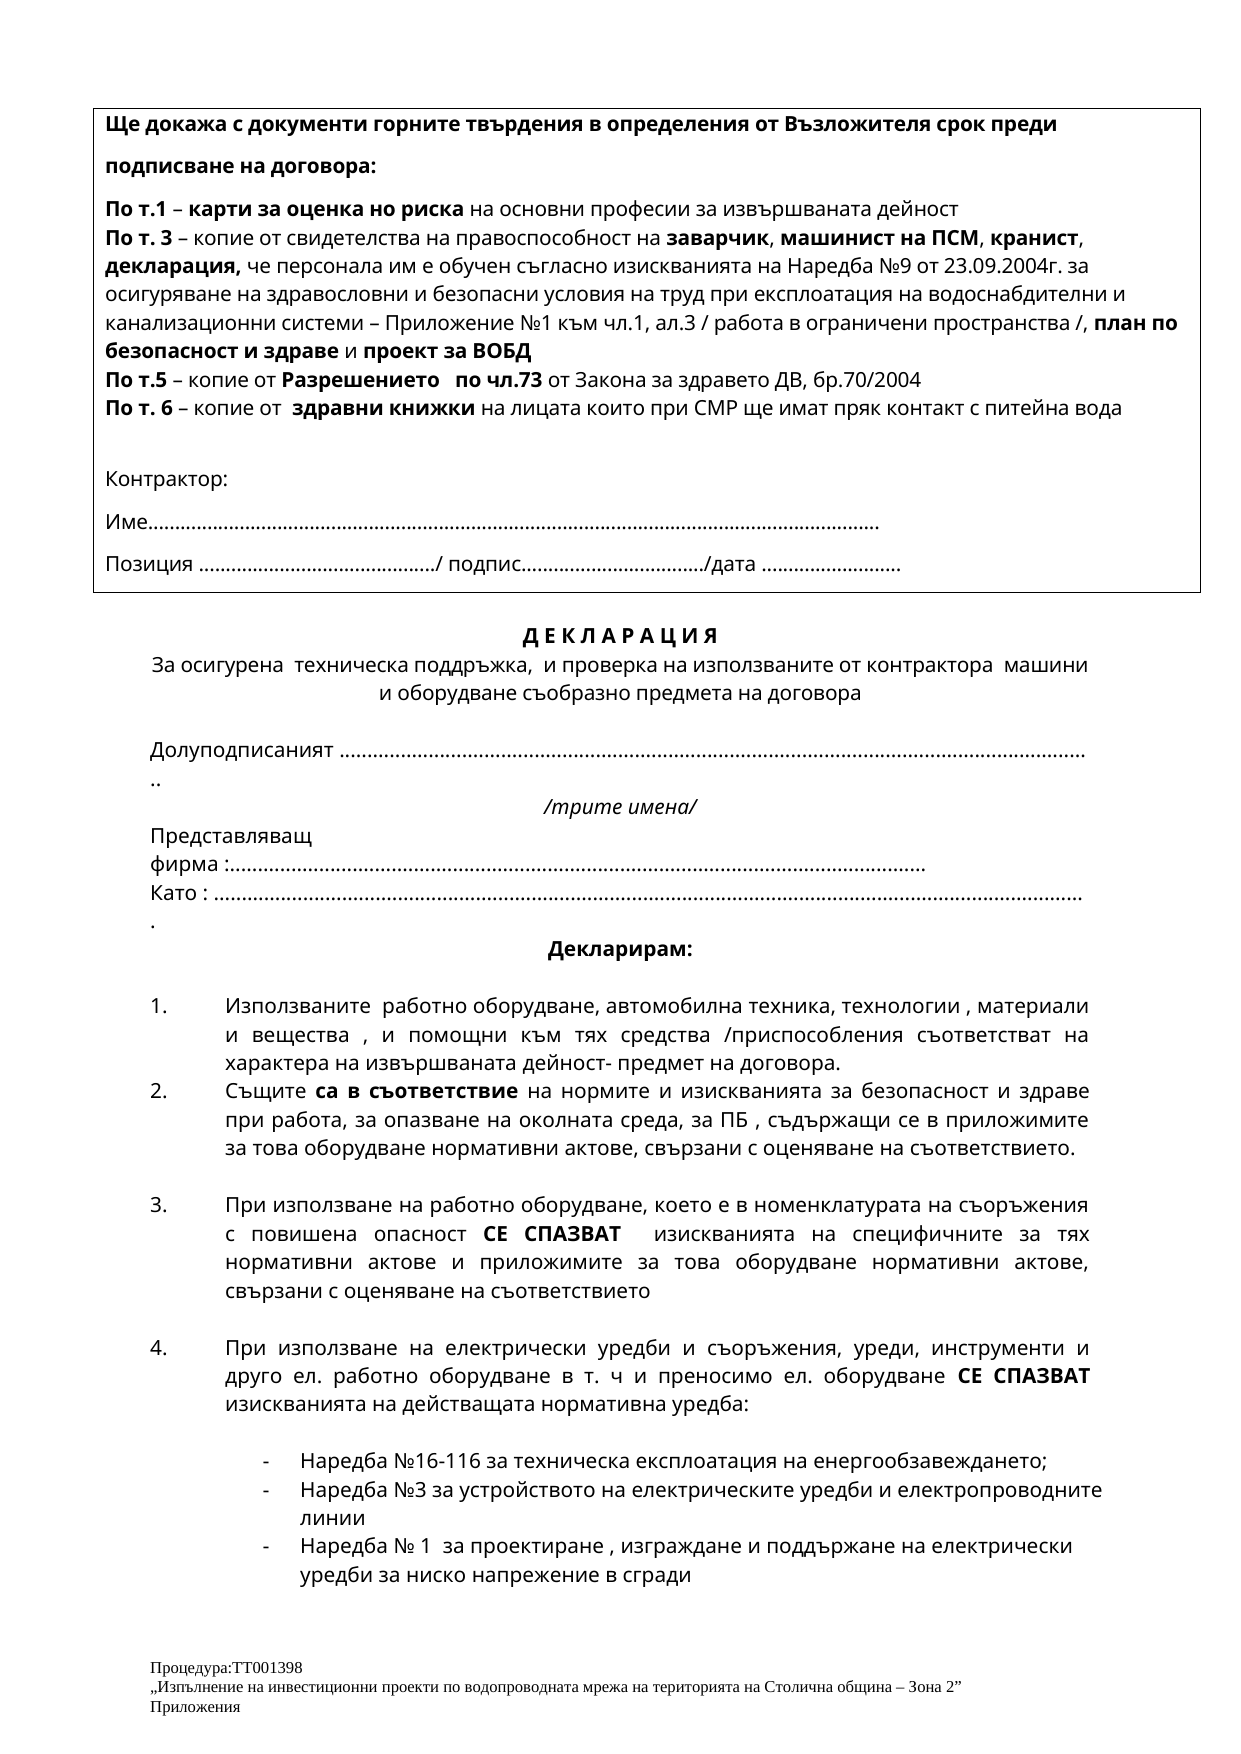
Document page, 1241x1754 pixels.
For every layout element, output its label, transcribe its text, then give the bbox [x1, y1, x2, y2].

list Наредба №16-116 за техническа експлоатация на енергообзавеждането; [262, 1446, 1090, 1475]
table_cell Ще докажа с документи горните твърдения в определения от Възложителя срок преди подписване на договора: По т.1 – карти за оценка но риска на основни професии за извършваната дейност По т. 3 – копие от свидетелства на правоспособност на заварчик, машинист на ПСМ, кранист, декларация, че персонала им е обучен съгласно изискванията на Наредба №9 от 23.09.2004г. за осигуряване на здравословни и безопасни условия на труд при експлоатация на водоснабдителни и канализационни системи – Приложение №1 към чл.1, ал.3 / работа в ограничени пространства /, план по безопасност и здраве и проект за ВОБД По т.5 – копие от Разрешението по чл.73 от Закона за здравето ДВ, бр.70/2004 По т. 6 – копие от здравни книжки на лицата които при СМР ще имат пряк контакт с питейна вода Контрактор: Име........................................................................................................................................ Позиция ............................................/ подпис................................../дата .......................... [94, 109, 1200, 592]
list Наредба № 1 за проектиране , изграждане и поддържане на електрически уредби за ниско напрежение в сгради [262, 1532, 1125, 1588]
title /трите имена/ [150, 792, 1090, 821]
title За осигурена техническа поддръжка, и проверка на използваните от контрактора машини и оборудване съобразно предмета на договора [150, 650, 1090, 707]
title Представляващ фирма :............................................................................................................................. [150, 821, 1090, 878]
title Като : ............................................................................................................................................................. [150, 878, 1090, 934]
list Същите са в съответствие на нормите и изискванията за безопасност и здраве при работа, за опазване на околната среда, за ПБ , съдържащи се в приложимите за това оборудване нормативни актове, свързани с оценяване на съответствието. [150, 1077, 1090, 1162]
list Наредба №3 за устройството на електрическите уредби и електропроводните линии [262, 1475, 1137, 1532]
title Д Е К Л А Р А Ц И Я [150, 622, 1090, 650]
text Декларирам: [150, 934, 1090, 963]
list При използване на електрически уредби и съоръжения, уреди, инструменти и друго ел. работно оборудване в т. ч и преносимо ел. оборудване СЕ СПАЗВАТ изискванията на действащата нормативна уредба: [150, 1333, 1090, 1418]
title Долуподписаният ........................................................................................................................................ [150, 735, 1090, 792]
list При използване на работно оборудване, което е в номенклатурата на съоръжения с повишена опасност СЕ СПАЗВАТ изискванията на специфичните за тях нормативни актове и приложимите за това оборудване нормативни актове, свързани с оценяване на съответствието [150, 1190, 1090, 1304]
list Използваните работно оборудване, автомобилна техника, технологии , материали и вещества , и помощни към тях средства /приспособления съответстват на характера на извършваната дейност- предмет на договора. [150, 991, 1090, 1077]
